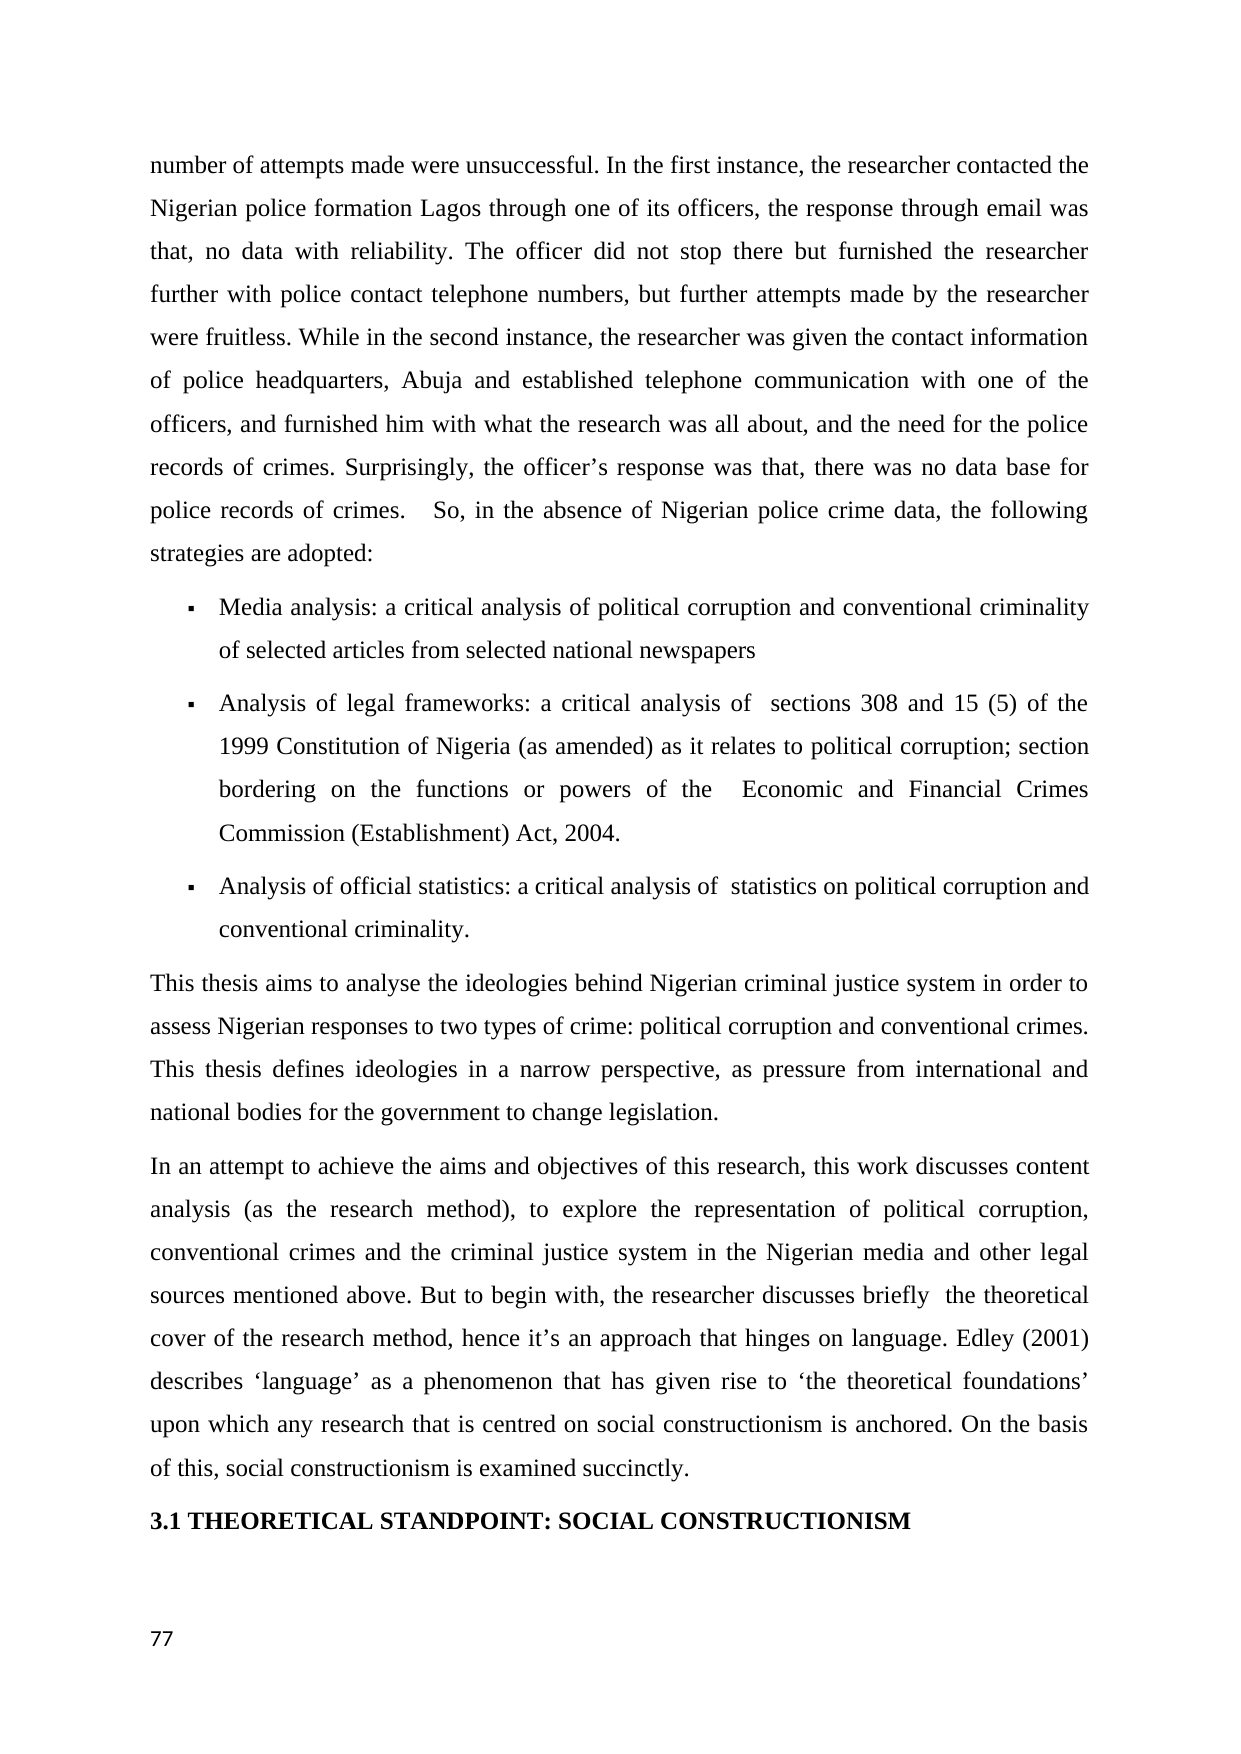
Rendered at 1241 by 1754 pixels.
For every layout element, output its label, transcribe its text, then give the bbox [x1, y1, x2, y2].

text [150, 150, 1090, 567]
list Analysis of legal frameworks: a critical analysis of sections 308 and 15 (5) of the 1999 Constitution of Nigeria (as amended) as it relates to political corruption; section bordering on the functions or powers of the Economic and Financial Crimes Commission (Establishment) Act, 2004. [187, 688, 1090, 846]
text In an attempt to achieve the aims and objectives of this research, this work discusses content analysis (as the research method), to explore the representation of political corruption, conventional crimes and the criminal justice system in the Nigerian media and other legal sources mentioned above. But to begin with, the researcher discusses briefly the theoretical cover of the research method, hence it’s an approach that hinges on language. Edley (2001) describes ‘language’ as a phenomenon that has given rise to ‘the theoretical foundations’ upon which any research that is centred on social constructionism is anchored. On the basis of this, social constructionism is examined succinctly. [150, 1151, 1090, 1481]
list Analysis of official statistics: a critical analysis of statistics on political corruption and conventional criminality. [187, 871, 1090, 943]
list Media analysis: a critical analysis of political corruption and conventional criminality of selected articles from selected national newspapers [187, 592, 1090, 663]
subtitle 3.1 THEORETICAL STANDPOINT: SOCIAL CONSTRUCTIONISM [150, 1506, 1090, 1535]
text This thesis aims to analyse the ideologies behind Nigerian criminal justice system in order to assess Nigerian responses to two types of crime: political corruption and conventional crimes. This thesis defines ideologies in a narrow perspective, as pressure from international and national bodies for the government to change legislation. [150, 968, 1090, 1126]
